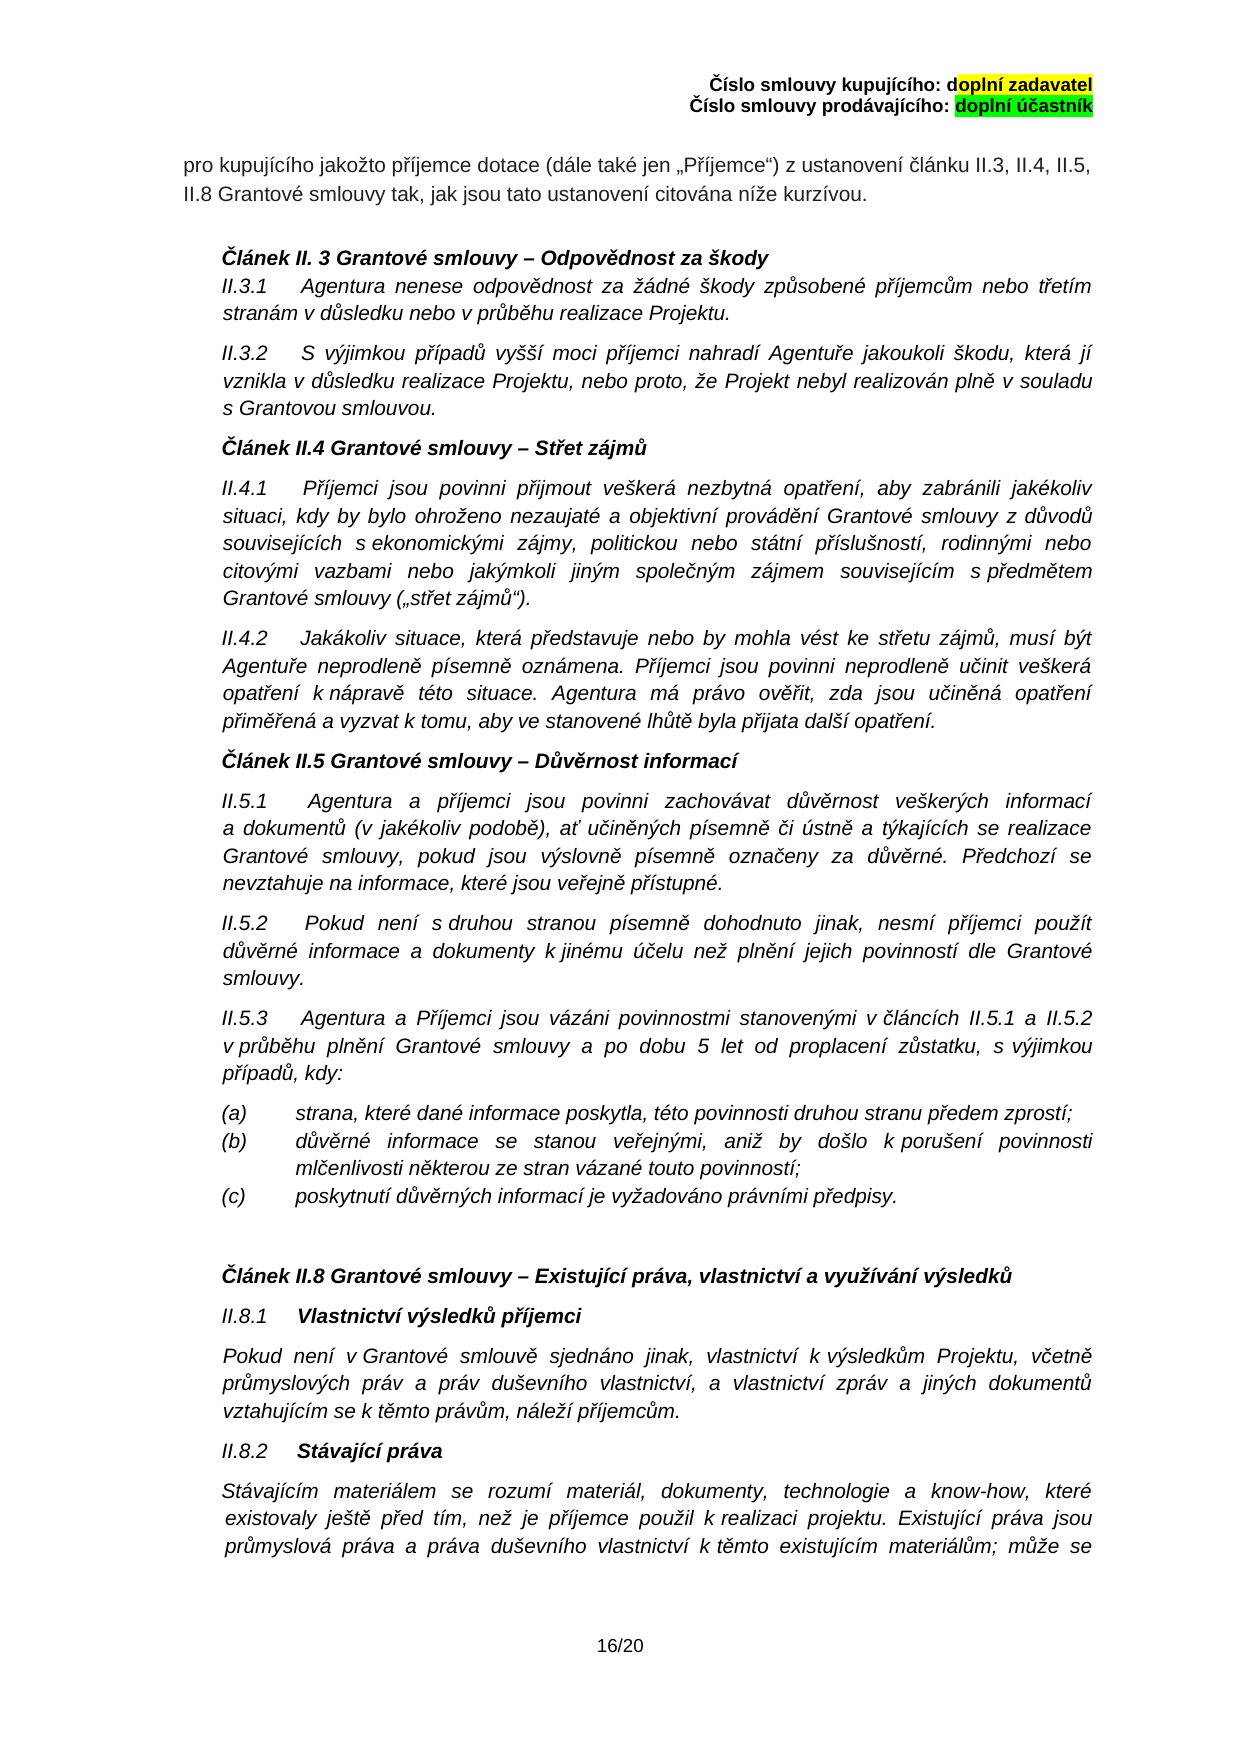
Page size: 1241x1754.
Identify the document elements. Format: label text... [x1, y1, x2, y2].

text II.5.2 Pokud není s druhou stranou písemně dohodnuto jinak, nesmí příjemci použít důvěrné informace a dokumenty k jinému účelu než plnění jejich povinností dle Grantové smlouvy. [221, 911, 1093, 990]
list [148, 148, 1093, 206]
text II.4.2 Jakákoliv situace, která představuje nebo by mohla vést ke střetu zájmů, musí být Agentuře neprodleně písemně oznámena. Příjemci jsou povinni neprodleně učinit veškerá opatření k nápravě této situace. Agentura má právo ověřit, zda jsou učiněná opatření přiměřená a vyzvat k tomu, aby ve stanovené lhůtě byla přijata další opatření. [221, 626, 1093, 732]
text Článek II.4 Grantové smlouvy – Střet zájmů [148, 436, 1093, 460]
text II.3.2 S výjimkou případů vyšší moci příjemci nahradí Agentuře jakoukoli škodu, která jí vznikla v důsledku realizace Projektu, nebo proto, že Projekt nebyl realizován plně v souladu s Grantovou smlouvou. [221, 341, 1093, 420]
list důvěrné informace se stanou veřejnými, aniž by došlo k porušení povinnosti mlčenlivosti některou ze stran vázané touto povinností; [221, 1128, 1093, 1180]
text Článek II.8 Grantové smlouvy – Existující práva, vlastnictví a využívání výsledků [148, 1263, 1093, 1287]
text Článek II. 3 Grantové smlouvy – Odpovědnost za škody [148, 246, 1093, 270]
list poskytnutí důvěrných informací je vyžadováno právními předpisy. [221, 1183, 1093, 1207]
text II.5.1 Agentura a příjemci jsou povinni zachovávat důvěrnost veškerých informací a dokumentů (v jakékoliv podobě), ať učiněných písemně či ústně a týkajících se realizace Grantové smlouvy, pokud jsou výslovně písemně označeny za důvěrné. Předchozí se nevztahuje na informace, které jsou veřejně přístupné. [221, 788, 1093, 895]
text II.4.1 Příjemci jsou povinni přijmout veškerá nezbytná opatření, aby zabránili jakékoliv situaci, kdy by bylo ohroženo nezaujaté a objektivní provádění Grantové smlouvy z důvodů souvisejících s ekonomickými zájmy, politickou nebo státní příslušností, rodinnými nebo citovými vazbami nebo jakýmkoli jiným společným zájmem souvisejícím s předmětem Grantové smlouvy („střet zájmů“). [221, 476, 1093, 610]
text II.3.1 Agentura nenese odpovědnost za žádné škody způsobené příjemcům nebo třetím stranám v důsledku nebo v průběhu realizace Projektu. [221, 273, 1093, 325]
text II.8.2 Stávající práva [221, 1438, 1093, 1462]
text Článek II.5 Grantové smlouvy – Důvěrnost informací [148, 748, 1093, 772]
list strana, které dané informace poskytla, této povinnosti druhou stranu předem zprostí; [221, 1101, 1093, 1125]
text Pokud není v Grantové smlouvě sjednáno jinak, vlastnictví k výsledkům Projektu, včetně průmyslových práv a práv duševního vlastnictví, a vlastnictví zpráv a jiných dokumentů vztahujícím se k těmto právům, náleží příjemcům. [223, 1343, 1093, 1422]
text II.8.1 Vlastnictví výsledků příjemci [221, 1303, 1093, 1327]
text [221, 1478, 1093, 1557]
text II.5.3 Agentura a Příjemci jsou vázáni povinnostmi stanovenými v článcích II.5.1 a II.5.2 v průběhu plnění Grantové smlouvy a po dobu 5 let od proplacení zůstatku, s výjimkou případů, kdy: [221, 1006, 1093, 1085]
